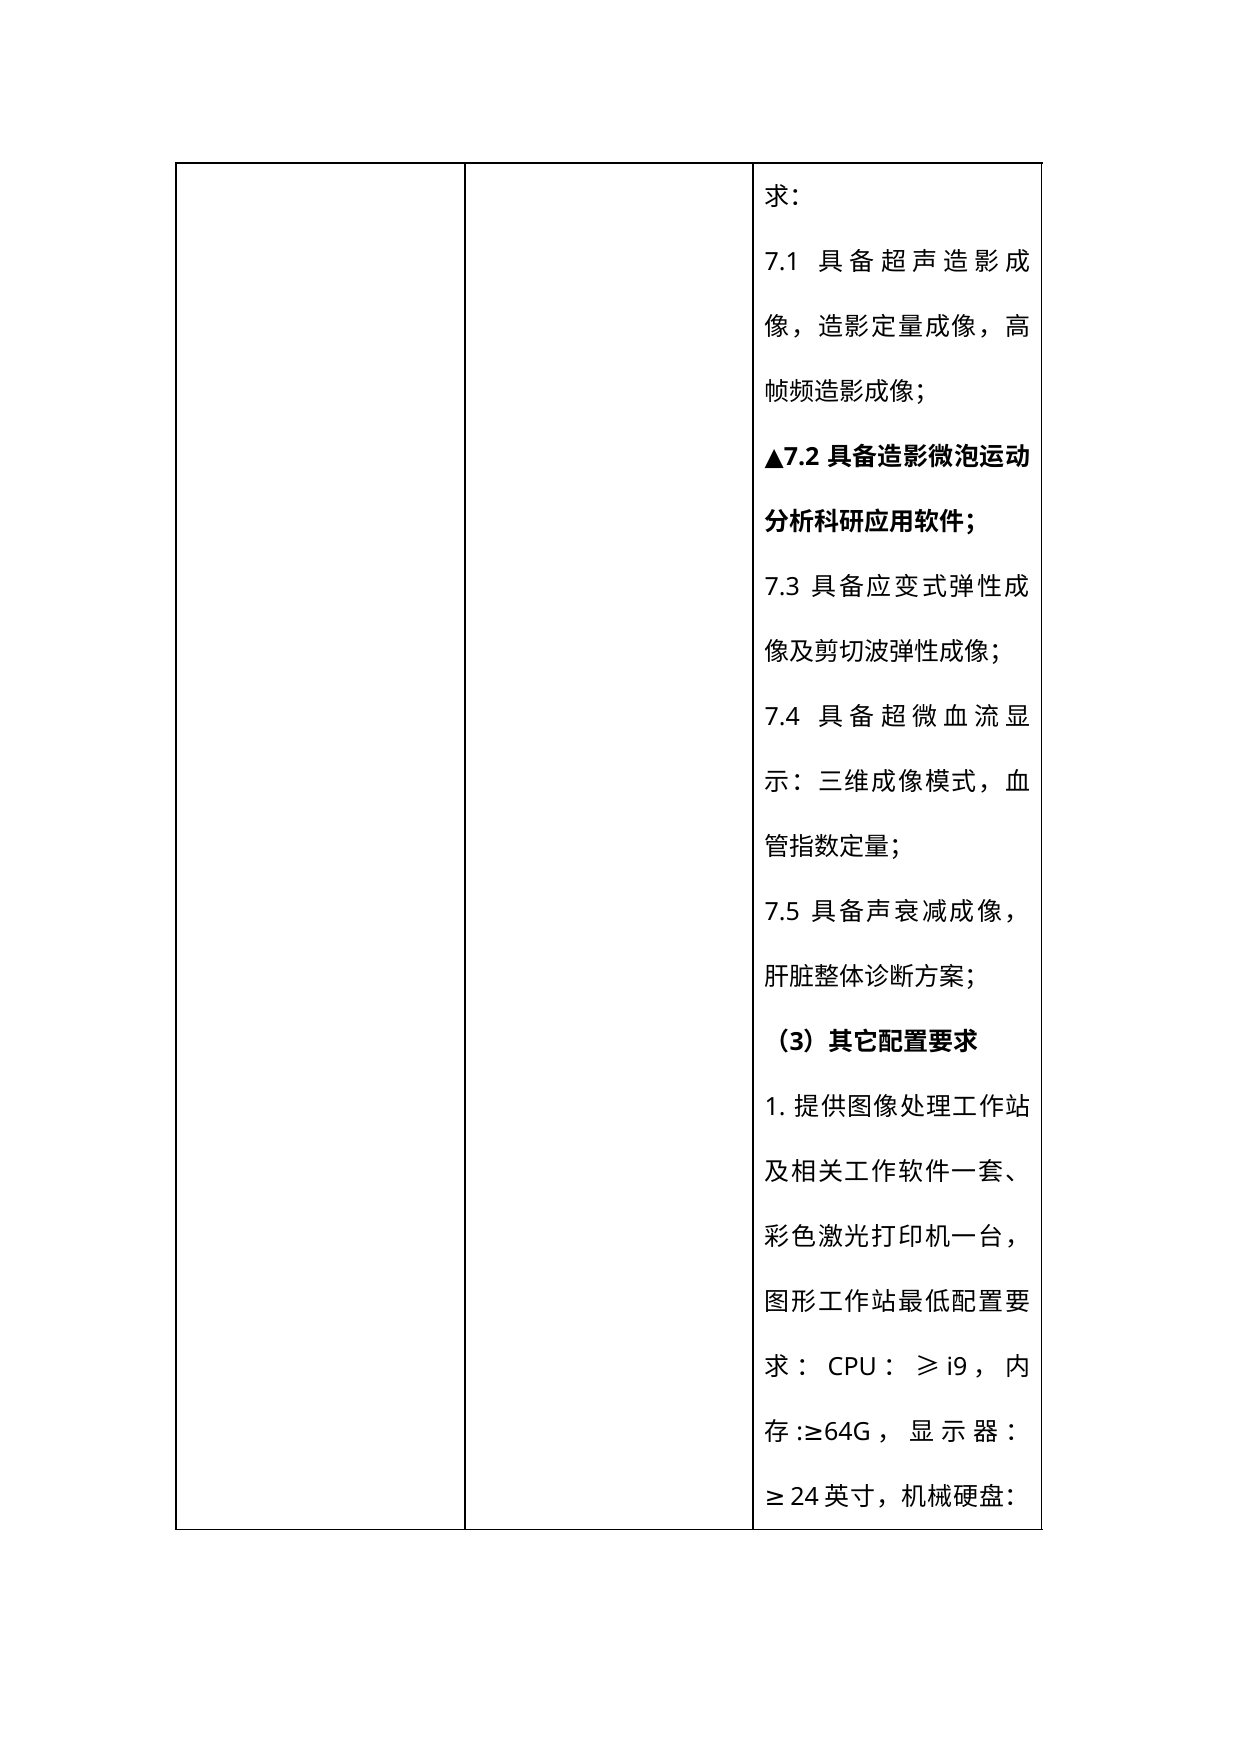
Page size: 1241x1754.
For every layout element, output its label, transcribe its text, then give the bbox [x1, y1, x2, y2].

table_cell [466, 164, 752, 1528]
table_cell 2 [177, 164, 464, 1528]
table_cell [754, 164, 1041, 1528]
